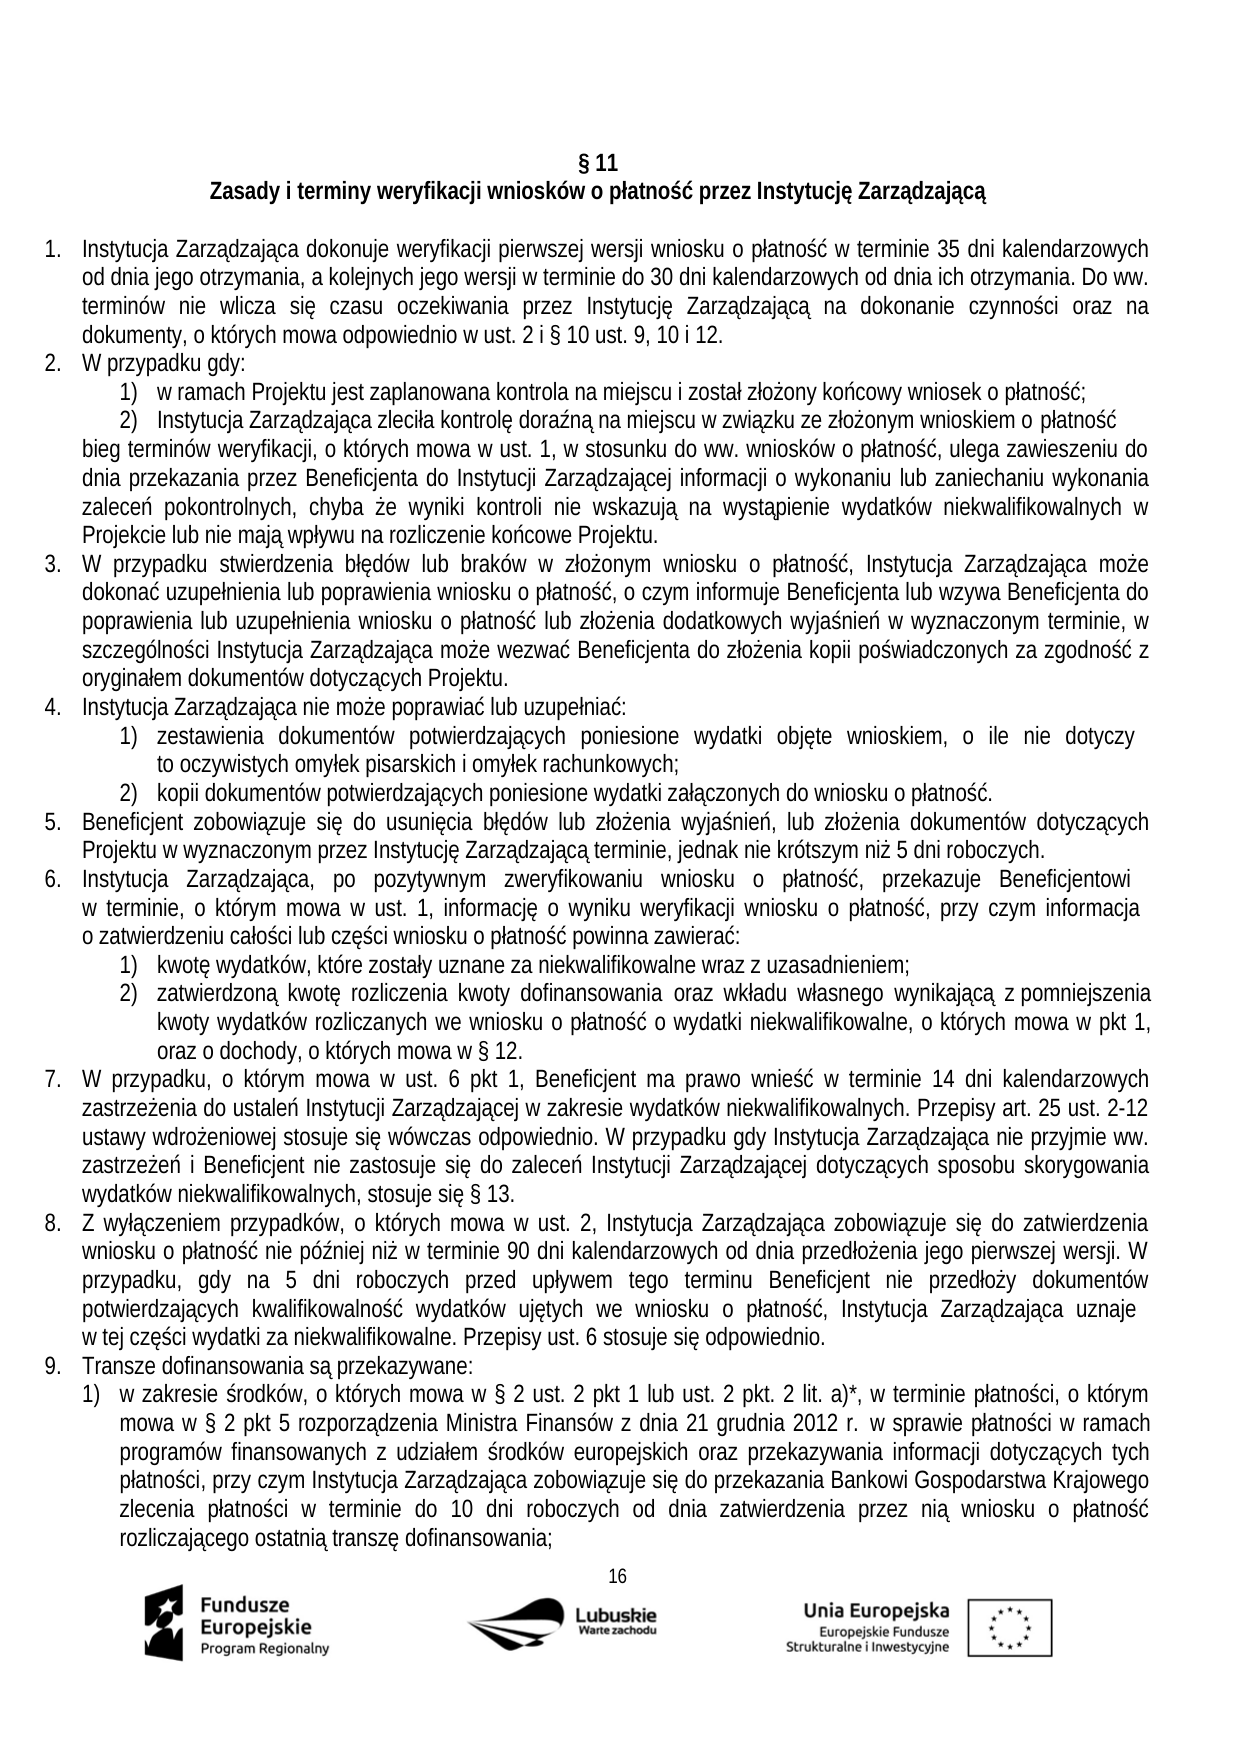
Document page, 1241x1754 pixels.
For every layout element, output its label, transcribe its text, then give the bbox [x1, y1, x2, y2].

list Instytucja Zarządzająca dokonuje weryfikacji pierwszej wersji wniosku o płatność w terminie 35 dni kalendarzowych od dnia jego otrzymania, a kolejnych jego wersji w terminie do 30 dni kalendarzowych od dnia ich otrzymania. Do ww. terminów nie wlicza się czasu oczekiwania przez Instytucję Zarządzającą na dokonanie czynności oraz na dokumenty, o których mowa odpowiednio w ust. 2 i § 10 ust. 9, 10 i 12. [44, 234, 1152, 348]
list Transze dofinansowania są przekazywane: [44, 1351, 1152, 1379]
list w zakresie środków, o których mowa w § 2 ust. 2 pkt 1 lub ust. 2 pkt. 2 lit. a)*, w terminie płatności, o którym mowa w § 2 pkt 5 rozporządzenia Ministra Finansów z dnia 21 grudnia 2012 r. w sprawie płatności w ramach programów finansowanych z udziałem środków europejskich oraz przekazywania informacji dotyczących tych płatności, przy czym Instytucja Zarządzająca zobowiązuje się do przekazania Bankowi Gospodarstwa Krajowego zlecenia płatności w terminie do 10 dni roboczych od dnia zatwierdzenia przez nią wniosku o płatność rozliczającego ostatnią transzę dofinansowania; [82, 1379, 1152, 1551]
list W przypadku gdy: [44, 348, 1152, 377]
text § 11 [44, 148, 1152, 176]
list Instytucja Zarządzająca, po pozytywnym zweryfikowaniu wniosku o płatność, przekazuje Beneficjentowi w terminie, o którym mowa w ust. 1, informację o wyniku weryfikacji wniosku o płatność, przy czym informacja o zatwierdzeniu całości lub części wniosku o płatność powinna zawierać: [44, 864, 1152, 950]
list Instytucja Zarządzająca nie może poprawiać lub uzupełniać: [44, 692, 1152, 721]
list kwotę wydatków, które zostały uznane za niekwalifikowalne wraz z uzasadnieniem; [119, 950, 1152, 978]
text bieg terminów weryfikacji, o których mowa w ust. 1, w stosunku do ww. wniosków o płatność, ulega zawieszeniu do dnia przekazania przez Beneficjenta do Instytucji Zarządzającej informacji o wykonaniu lub zaniechaniu wykonania zaleceń pokontrolnych, chyba że wyniki kontroli nie wskazują na wystąpienie wydatków niekwalifikowalnych w Projekcie lub nie mają wpływu na rozliczenie końcowe Projektu. [82, 434, 1152, 549]
list W przypadku, o którym mowa w ust. 6 pkt 1, Beneficjent ma prawo wnieść w terminie 14 dni kalendarzowych zastrzeżenia do ustaleń Instytucji Zarządzającej w zakresie wydatków niekwalifikowalnych. Przepisy art. 25 ust. 2-12 ustawy wdrożeniowej stosuje się wówczas odpowiednio. W przypadku gdy Instytucja Zarządzająca nie przyjmie ww. zastrzeżeń i Beneficjent nie zastosuje się do zaleceń Instytucji Zarządzającej dotyczących sposobu skorygowania wydatków niekwalifikowalnych, stosuje się § 13. [44, 1064, 1152, 1208]
list Instytucja Zarządzająca zleciła kontrolę doraźną na miejscu w związku ze złożonym wnioskiem o płatność [119, 406, 1152, 434]
list zestawienia dokumentów potwierdzających poniesione wydatki objęte wnioskiem, o ile nie dotyczy to oczywistych omyłek pisarskich i omyłek rachunkowych; [119, 721, 1152, 778]
text Zasady i terminy weryfikacji wniosków o płatność przez Instytucję Zarządzającą [44, 176, 1152, 205]
picture [125, 1564, 1071, 1681]
list w ramach Projektu jest zaplanowana kontrola na miejscu i został złożony końcowy wniosek o płatność; [119, 377, 1152, 406]
list Z wyłączeniem przypadków, o których mowa w ust. 2, Instytucja Zarządzająca zobowiązuje się do zatwierdzenia wniosku o płatność nie później niż w terminie 90 dni kalendarzowych od dnia przedłożenia jego pierwszej wersji. W przypadku, gdy na 5 dni roboczych przed upływem tego terminu Beneficjent nie przedłoży dokumentów potwierdzających kwalifikowalność wydatków ujętych we wniosku o płatność, Instytucja Zarządzająca uznaje w tej części wydatki za niekwalifikowalne. Przepisy ust. 6 stosuje się odpowiednio. [44, 1208, 1152, 1351]
list W przypadku stwierdzenia błędów lub braków w złożonym wniosku o płatność, Instytucja Zarządzająca może dokonać uzupełnienia lub poprawienia wniosku o płatność, o czym informuje Beneficjenta lub wzywa Beneficjenta do poprawienia lub uzupełnienia wniosku o płatność lub złożenia dodatkowych wyjaśnień w wyznaczonym terminie, w szczególności Instytucja Zarządzająca może wezwać Beneficjenta do złożenia kopii poświadczonych za zgodność z oryginałem dokumentów dotyczących Projektu. [44, 549, 1152, 692]
list kopii dokumentów potwierdzających poniesione wydatki załączonych do wniosku o płatność. [119, 778, 1152, 807]
list zatwierdzoną kwotę rozliczenia kwoty dofinansowania oraz wkładu własnego wynikającą z pomniejszenia kwoty wydatków rozliczanych we wniosku o płatność o wydatki niekwalifikowalne, o których mowa w pkt 1, oraz o dochody, o których mowa w § 12. [119, 978, 1152, 1064]
list Beneficjent zobowiązuje się do usunięcia błędów lub złożenia wyjaśnień, lub złożenia dokumentów dotyczących Projektu w wyznaczonym przez Instytucję Zarządzającą terminie, jednak nie krótszym niż 5 dni roboczych. [44, 807, 1152, 864]
